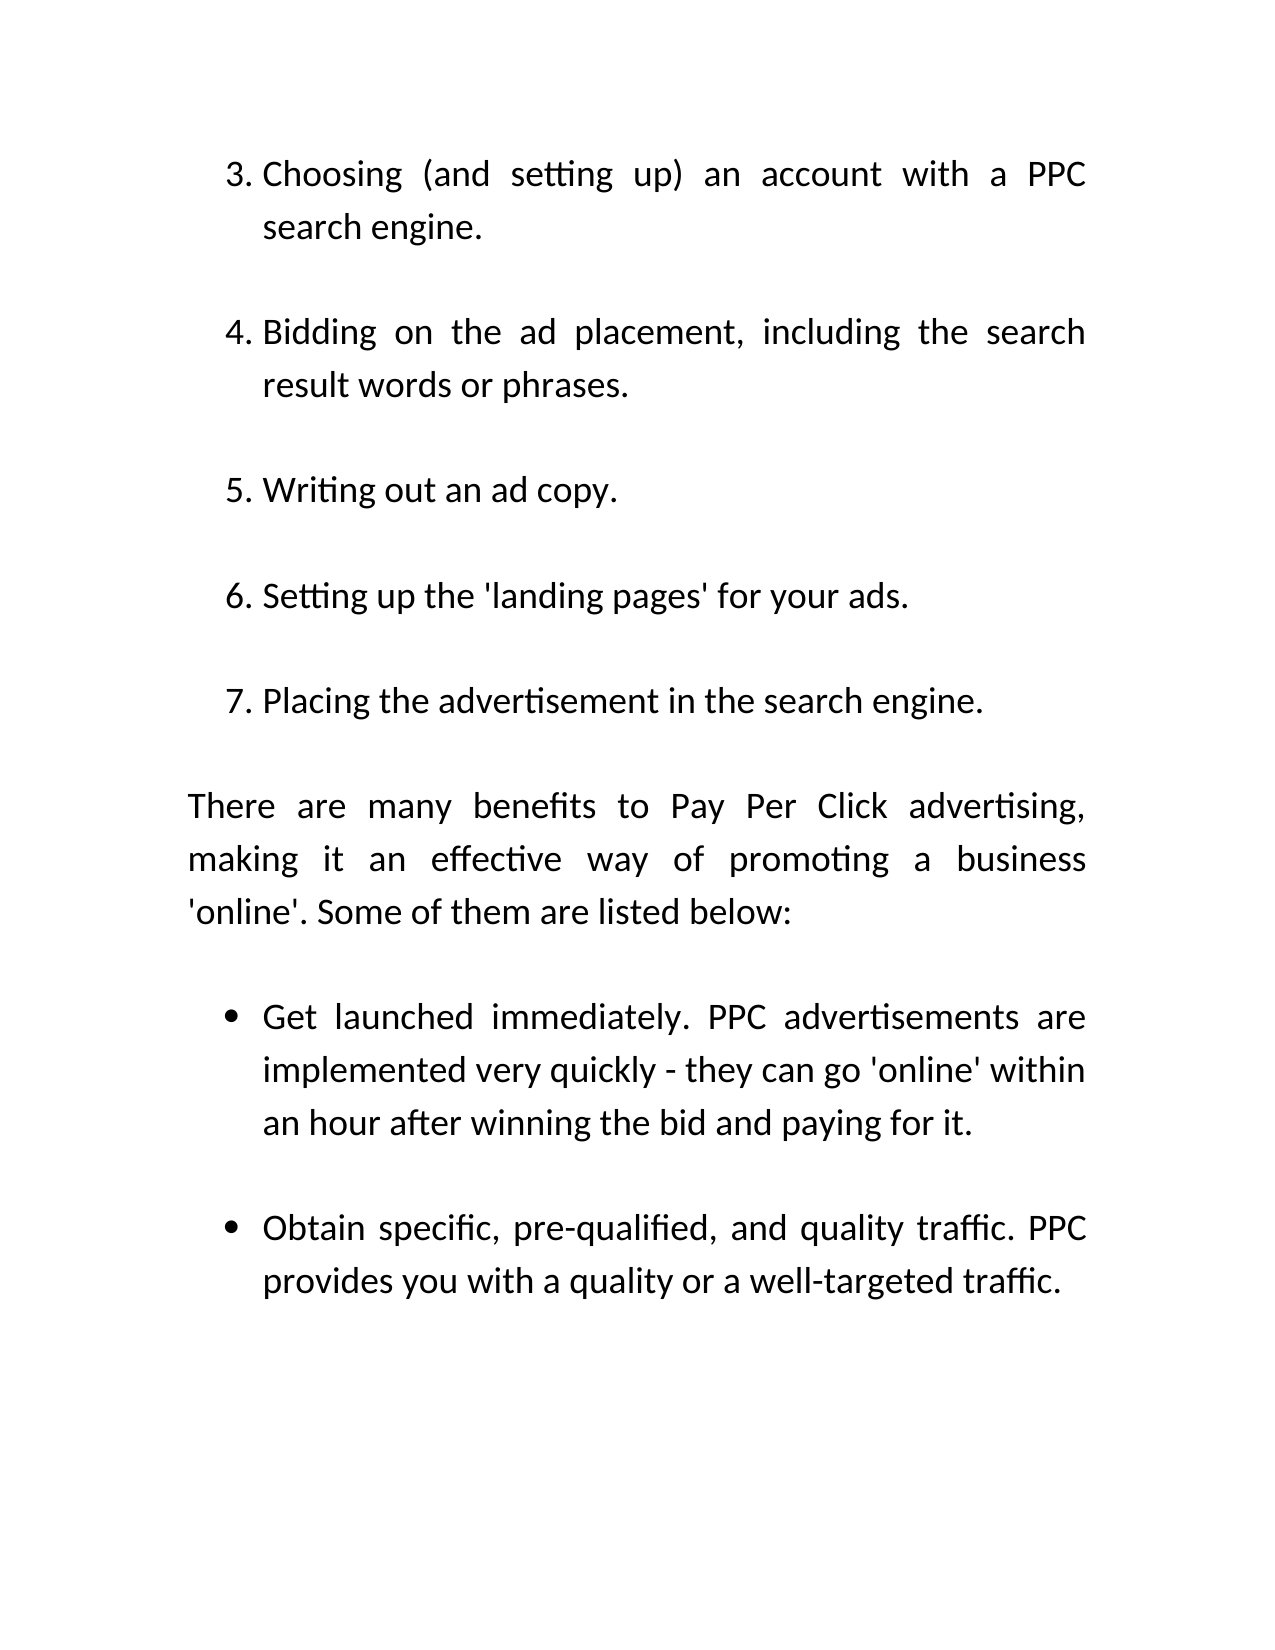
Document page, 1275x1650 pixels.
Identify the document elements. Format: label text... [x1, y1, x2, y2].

list Placing the advertisement in the search engine. [225, 677, 1087, 723]
list Obtain specific, pre-qualified, and quality traffic. PPC provides you with a quality or a well-targeted traffic. [225, 1204, 1087, 1303]
list Choosing (and setting up) an account with a PPC search engine. [225, 150, 1087, 248]
list Setting up the 'landing pages' for your ads. [225, 572, 1087, 617]
list Bidding on the ad placement, including the search result words or phrases. [225, 308, 1087, 407]
text There are many benefits to Pay Per Click advertising, making it an effective way of promoting a business 'online'. Some of them are listed below: [187, 782, 1087, 934]
list Get launched immediately. PPC advertisements are implemented very quickly - they can go 'online' within an hour after winning the bid and paying for it. [225, 993, 1087, 1144]
list Writing out an ad copy. [225, 466, 1087, 512]
